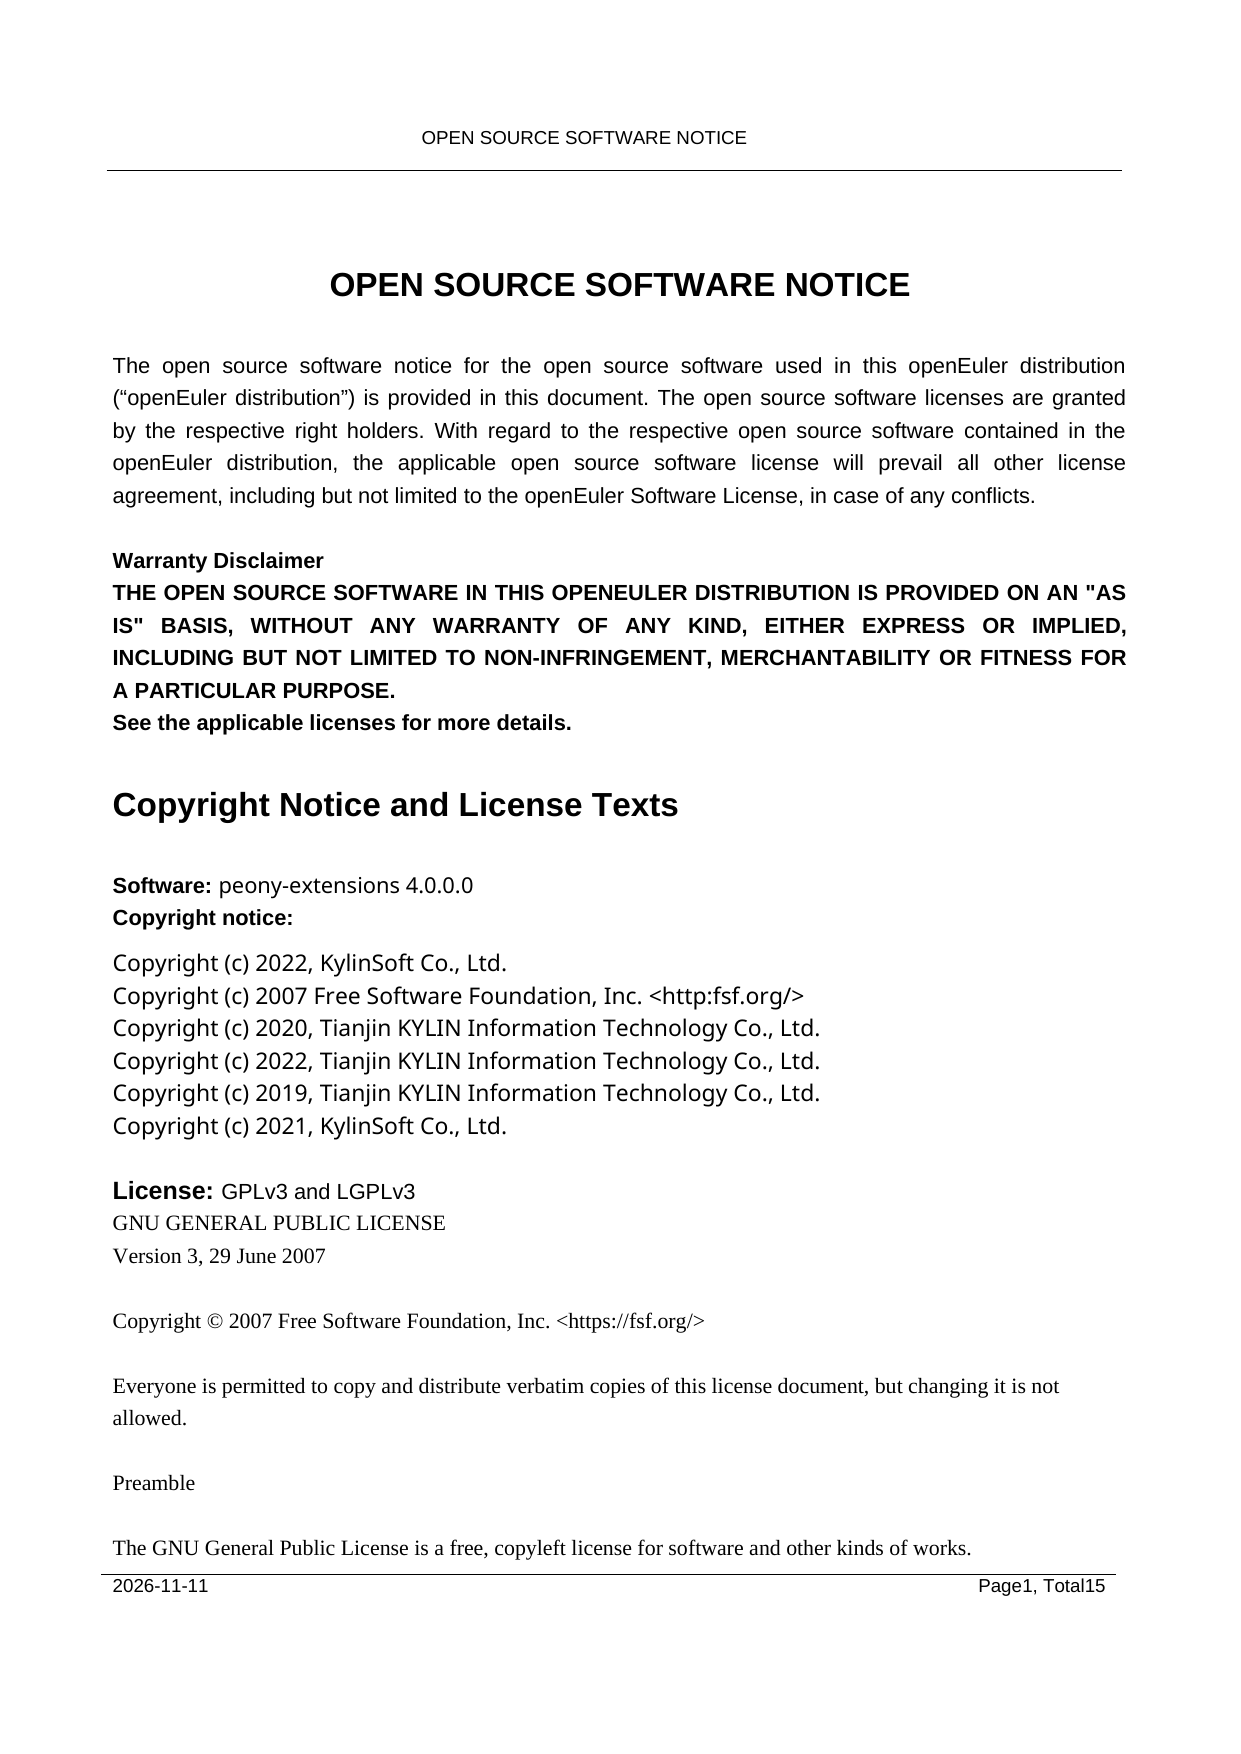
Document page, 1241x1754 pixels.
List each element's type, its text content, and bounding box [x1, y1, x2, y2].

text OPEN SOURCE SOFTWARE NOTICE [112, 251, 1128, 316]
text Copyright Notice and License Texts [112, 771, 1128, 836]
text The open source software notice for the open source software used in this openEuler distribution (“openEuler distribution”) is provided in this document. The open source software licenses are granted by the respective right holders. With regard to the respective open source software contained in the openEuler distribution, the applicable open source software license will prevail all other license agreement, including but not limited to the openEuler Software License, in case of any conflicts. [112, 349, 1128, 511]
text Copyright (c) 2022, KylinSoft Co., Ltd. Copyright (c) 2007 Free Software Foundation, Inc. <http:fsf.org/> Copyright (c) 2020, Tianjin KYLIN Information Technology Co., Ltd. Copyright (c) 2022, Tianjin KYLIN Information Technology Co., Ltd. Copyright (c) 2019, Tianjin KYLIN Information Technology Co., Ltd. Copyright (c) 2021, KylinSoft Co., Ltd. [112, 947, 1128, 1174]
text THE OPEN SOURCE SOFTWARE IN THIS OPENEULER DISTRIBUTION IS PROVIDED ON AN "AS IS" BASIS, WITHOUT ANY WARRANTY OF ANY KIND, EITHER EXPRESS OR IMPLIED, INCLUDING BUT NOT LIMITED TO NON-INFRINGEMENT, MERCHANTABILITY OR FITNESS FOR A PARTICULAR PURPOSE. See the applicable licenses for more details. [112, 576, 1128, 739]
text Warranty Disclaimer [112, 544, 1128, 576]
text Copyright notice: [112, 901, 1128, 934]
title Software: peony-extensions 4.0.0.0 [112, 869, 1128, 901]
text License: GPLv3 and LGPLv3 [112, 1174, 1128, 1207]
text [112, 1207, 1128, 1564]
